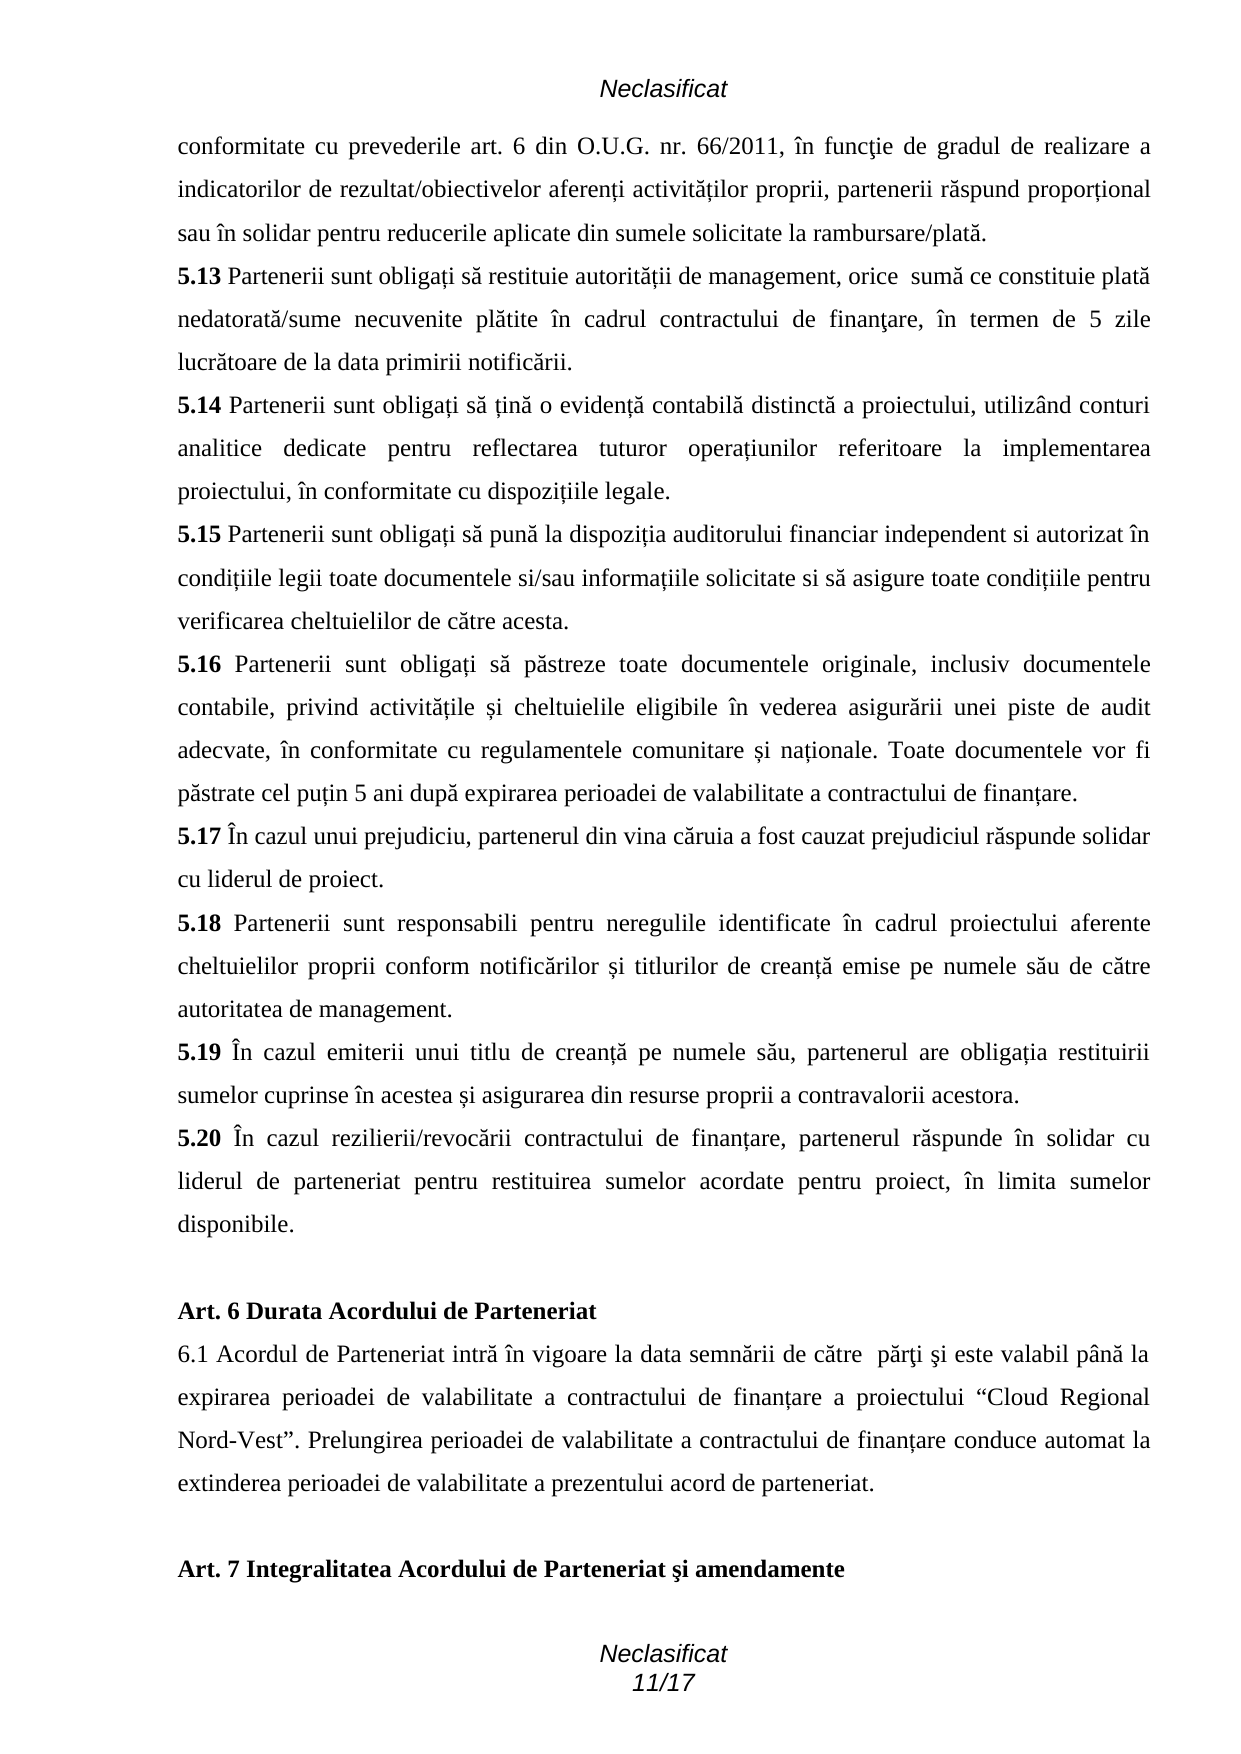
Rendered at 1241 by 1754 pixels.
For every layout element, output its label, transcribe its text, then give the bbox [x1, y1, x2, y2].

list 5.14 Partenerii sunt obligați să țină o evidență contabilă distinctă a proiectului, utilizând conturi analitice dedicate pentru reflectarea tuturor operațiunilor referitoare la implementarea proiectului, în conformitate cu dispozițiile legale. [177, 390, 1152, 505]
list 5.16 Partenerii sunt obligați să păstreze toate documentele originale, inclusiv documentele contabile, privind activitățile și cheltuielile eligibile în vederea asigurării unei piste de audit adecvate, în conformitate cu regulamentele comunitare și naționale. Toate documentele vor fi păstrate cel puțin 5 ani după expirarea perioadei de valabilitate a contractului de finanțare. [177, 649, 1152, 807]
list 5.19 În cazul emiterii unui titlu de creanță pe numele său, partenerul are obligația restituirii sumelor cuprinse în acestea și asigurarea din resurse proprii a contravalorii acestora. [177, 1037, 1152, 1109]
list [177, 131, 1152, 246]
list 5.17 În cazul unui prejudiciu, partenerul din vina căruia a fost cauzat prejudiciul răspunde solidar cu liderul de proiect. [177, 821, 1152, 893]
list 5.13 Partenerii sunt obligați să restituie autorității de management, orice sumă ce constituie plată nedatorată/sume necuvenite plătite în cadrul contractului de finanţare, în termen de 5 zile lucrătoare de la data primirii notificării. [177, 261, 1152, 376]
text Art. 7 Integralitatea Acordului de Parteneriat şi amendamente [177, 1554, 1152, 1583]
list 5.15 Partenerii sunt obligați să pună la dispoziția auditorului financiar independent si autorizat în condițiile legii toate documentele si/sau informațiile solicitate si să asigure toate condițiile pentru verificarea cheltuielilor de către acesta. [177, 519, 1152, 634]
list 5.18 Partenerii sunt responsabili pentru neregulile identificate în cadrul proiectului aferente cheltuielilor proprii conform notificărilor și titlurilor de creanță emise pe numele său de către autoritatea de management. [177, 908, 1152, 1023]
text 6.1 Acordul de Parteneriat intră în vigoare la data semnării de către părţi şi este valabil până la expirarea perioadei de valabilitate a contractului de finanțare a proiectului “Cloud Regional Nord-Vest”. Prelungirea perioadei de valabilitate a contractului de finanțare conduce automat la extinderea perioadei de valabilitate a prezentului acord de parteneriat. [177, 1339, 1152, 1497]
text Art. 6 Durata Acordului de Parteneriat [177, 1296, 1152, 1324]
list 5.20 În cazul rezilierii/revocării contractului de finanțare, partenerul răspunde în solidar cu liderul de parteneriat pentru restituirea sumelor acordate pentru proiect, în limita sumelor disponibile. [177, 1123, 1152, 1238]
